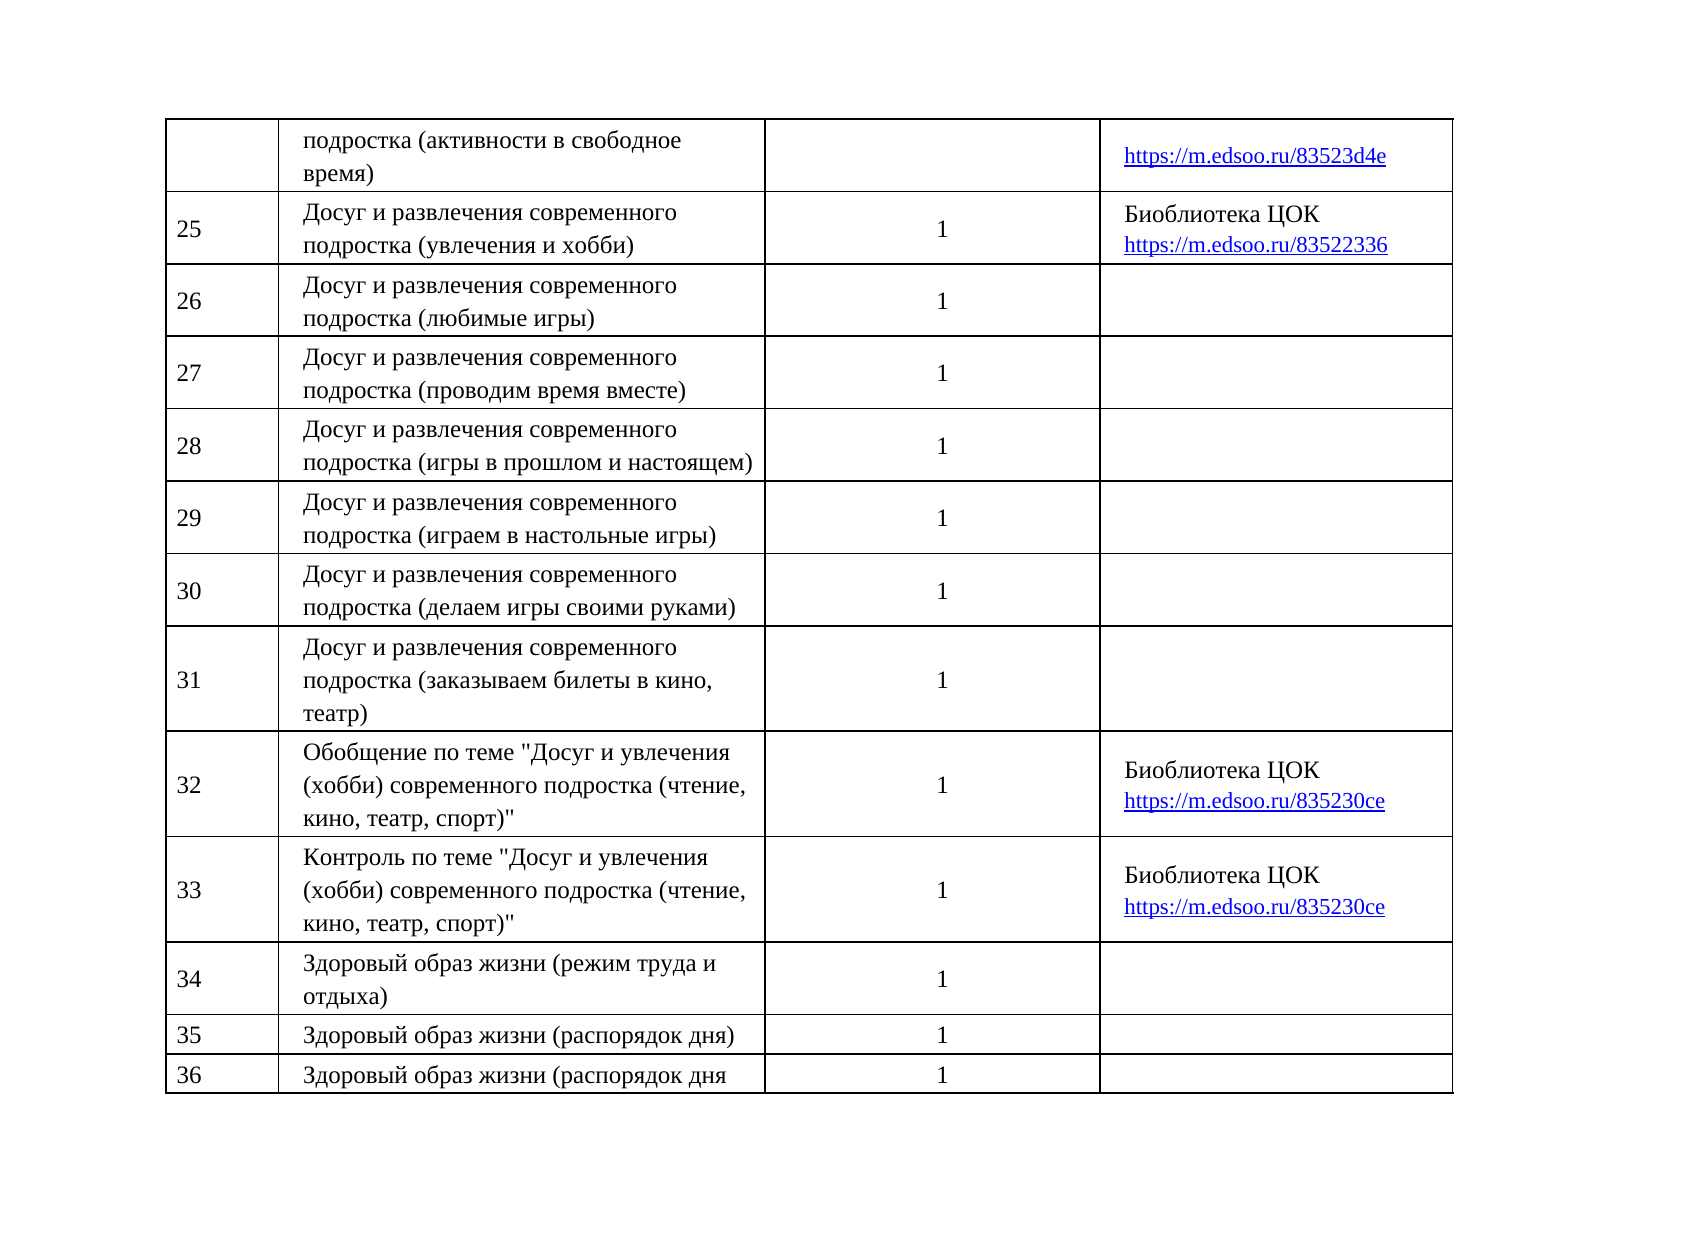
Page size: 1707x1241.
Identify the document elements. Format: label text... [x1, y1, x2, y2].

table_cell 36 [167, 1055, 278, 1092]
table_cell Биоблиотека ЦОК https://m.edsoo.ru/835230ce [1101, 732, 1452, 836]
table_cell 1 [766, 337, 1099, 408]
table_cell Досуг и развлечения современного подростка (заказываем билеты в кино, театр) [279, 627, 764, 730]
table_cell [279, 1055, 764, 1092]
table_cell [1101, 265, 1452, 335]
table_cell Досуг и развлечения современного подростка (увлечения и хобби) [279, 192, 764, 263]
table_cell 1 [766, 732, 1099, 836]
table_cell [1101, 943, 1452, 1013]
table_cell [1101, 1055, 1452, 1092]
table_cell 30 [167, 554, 278, 625]
table_cell Досуг и развлечения современного подростка (проводим время вместе) [279, 337, 764, 408]
table_cell [1101, 554, 1452, 625]
table_cell 34 [167, 943, 278, 1013]
table_cell 1 [766, 627, 1099, 730]
table_cell 28 [167, 409, 278, 480]
table_cell Досуг и развлечения современного подростка (делаем игры своими руками) [279, 554, 764, 625]
table_cell 1 [766, 1015, 1099, 1053]
table_cell 29 [167, 482, 278, 552]
table_cell [1101, 337, 1452, 408]
table_cell 1 [766, 192, 1099, 263]
table_cell 26 [167, 265, 278, 335]
table_cell Досуг и развлечения современного подростка (игры в прошлом и настоящем) [279, 409, 764, 480]
table_cell [1101, 409, 1452, 480]
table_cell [1101, 120, 1452, 191]
table_cell 1 [766, 837, 1099, 941]
table_cell Досуг и развлечения современного подростка (любимые игры) [279, 265, 764, 335]
table_cell 27 [167, 337, 278, 408]
table_cell [1101, 627, 1452, 730]
table_cell [1101, 482, 1452, 552]
table_cell 33 [167, 837, 278, 941]
table_cell Биоблиотека ЦОК https://m.edsoo.ru/835230ce [1101, 837, 1452, 941]
table_cell Обобщение по теме "Досуг и увлечения (хобби) современного подростка (чтение, кино, театр, спорт)" [279, 732, 764, 836]
table_cell Здоровый образ жизни (распорядок дня) [279, 1015, 764, 1053]
table_cell 1 [766, 265, 1099, 335]
table_cell Биоблиотека ЦОК https://m.edsoo.ru/83522336 [1101, 192, 1452, 263]
table_cell Контроль по теме "Досуг и увлечения (хобби) современного подростка (чтение, кино, театр, спорт)" [279, 837, 764, 941]
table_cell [279, 120, 764, 191]
table_cell 25 [167, 192, 278, 263]
table_cell 31 [167, 627, 278, 730]
table_cell 1 [766, 120, 1099, 191]
table_cell 24 [167, 120, 278, 191]
table_cell 1 [766, 409, 1099, 480]
table_cell 1 [766, 943, 1099, 1013]
table_cell 1 [766, 482, 1099, 552]
table_cell 35 [167, 1015, 278, 1053]
table_cell Здоровый образ жизни (режим труда и отдыха) [279, 943, 764, 1013]
table_cell 1 [766, 554, 1099, 625]
table_cell 32 [167, 732, 278, 836]
table_cell 1 [766, 1055, 1099, 1092]
table_cell [1101, 1015, 1452, 1053]
table_cell Досуг и развлечения современного подростка (играем в настольные игры) [279, 482, 764, 552]
